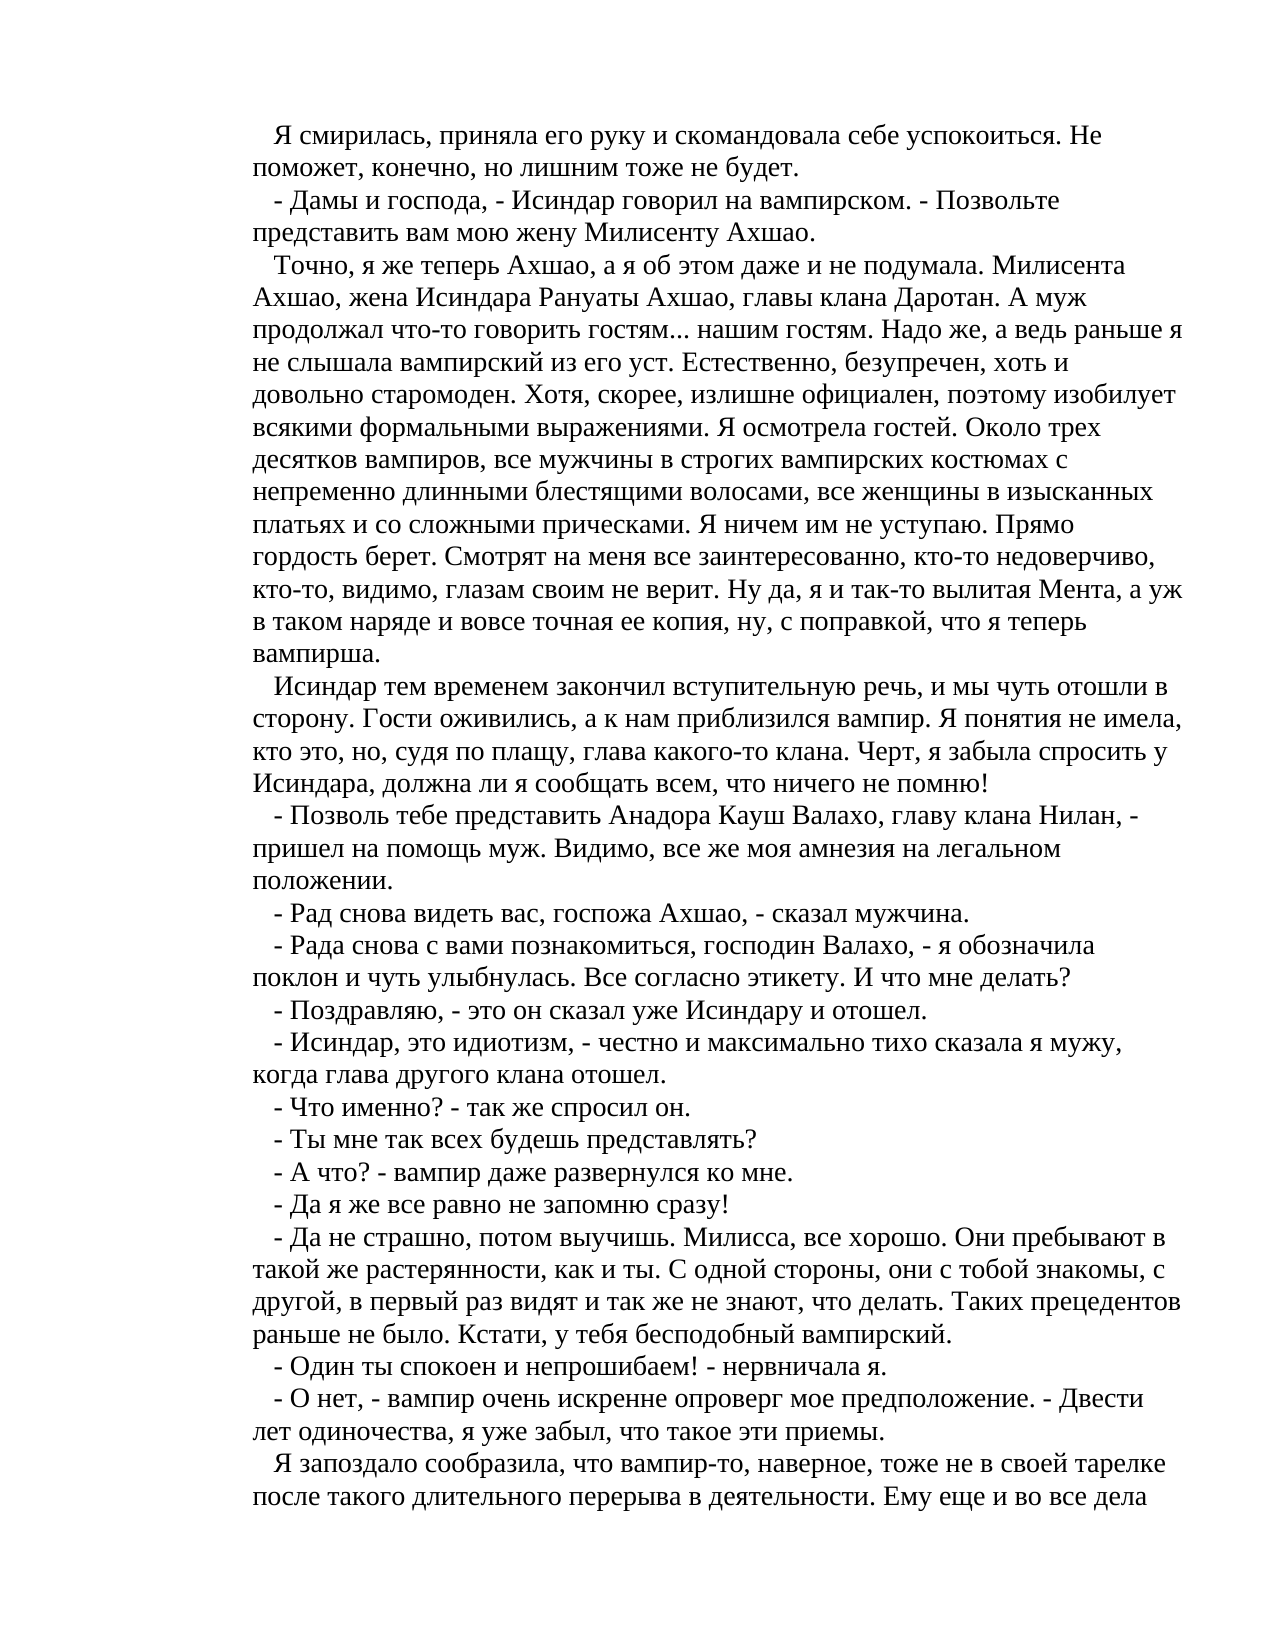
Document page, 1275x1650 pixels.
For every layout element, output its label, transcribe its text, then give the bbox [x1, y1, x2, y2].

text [252, 1446, 1186, 1511]
text - Да не страшно, потом выучишь. Милисса, все хорошо. Они пребывают в такой же растерянности, как и ты. С одной стороны, они с тобой знакомы, с другой, в первый раз видят и так же не знают, что делать. Таких прецедентов раньше не было. Кстати, у тебя бесподобный вампирский. [252, 1219, 1186, 1349]
text Я смирилась, приняла его руку и скомандовала себе успокоиться. Не поможет, конечно, но лишним тоже не будет. [252, 118, 1186, 183]
text Точно, я же теперь Ахшао, а я об этом даже и не подумала. Милисента Ахшао, жена Исиндара Рануаты Ахшао, главы клана Даротан. А муж продолжал что-то говорить гостям... нашим гостям. Надо же, а ведь раньше я не слышала вампирский из его уст. Естественно, безупречен, хоть и довольно старомоден. Хотя, скорее, излишне официален, поэтому изобилует всякими формальными выражениями. Я осмотрела гостей. Около трех десятков вампиров, все мужчины в строгих вампирских костюмах с непременно длинными блестящими волосами, все женщины в изысканных платьях и со сложными прическами. Я ничем им не уступаю. Прямо гордость берет. Смотрят на меня все заинтересованно, кто-то недоверчиво, кто-то, видимо, глазам своим не верит. Ну да, я и так-то вылитая Мента, а уж в таком наряде и вовсе точная ее копия, ну, с поправкой, что я теперь вампирша. [252, 248, 1186, 669]
text - Ты мне так всех будешь представлять? [252, 1122, 1186, 1155]
text - Дамы и господа, - Исиндар говорил на вампирском. - Позвольте представить вам мою жену Милисенту Ахшао. [252, 183, 1186, 248]
text - Исиндар, это идиотизм, - честно и максимально тихо сказала я мужу, когда глава другого клана отошел. [252, 1025, 1186, 1090]
text - Позволь тебе представить Анадора Кауш Валахо, главу клана Нилан, - пришел на помощь муж. Видимо, все же моя амнезия на легальном положении. [252, 798, 1186, 896]
text - Что именно? - так же спросил он. [252, 1090, 1186, 1122]
text - Рад снова видеть вас, госпожа Ахшао, - сказал мужчина. [252, 896, 1186, 928]
text - Один ты спокоен и непрошибаем! - нервничала я. [252, 1349, 1186, 1382]
text - Поздравляю, - это он сказал уже Исиндару и отошел. [252, 993, 1186, 1025]
text - О нет, - вампир очень искренне опроверг мое предположение. - Двести лет одиночества, я уже забыл, что такое эти приемы. [252, 1382, 1186, 1446]
text - А что? - вампир даже развернулся ко мне. [252, 1155, 1186, 1187]
text Исиндар тем временем закончил вступительную речь, и мы чуть отошли в сторону. Гости оживились, а к нам приблизился вампир. Я понятия не имела, кто это, но, судя по плащу, глава какого-то клана. Черт, я забыла спросить у Исиндара, должна ли я сообщать всем, что ничего не помню! [252, 669, 1186, 798]
text - Да я же все равно не запомню сразу! [252, 1187, 1186, 1219]
text - Рада снова с вами познакомиться, господин Валахо, - я обозначила поклон и чуть улыбнулась. Все согласно этикету. И что мне делать? [252, 928, 1186, 993]
